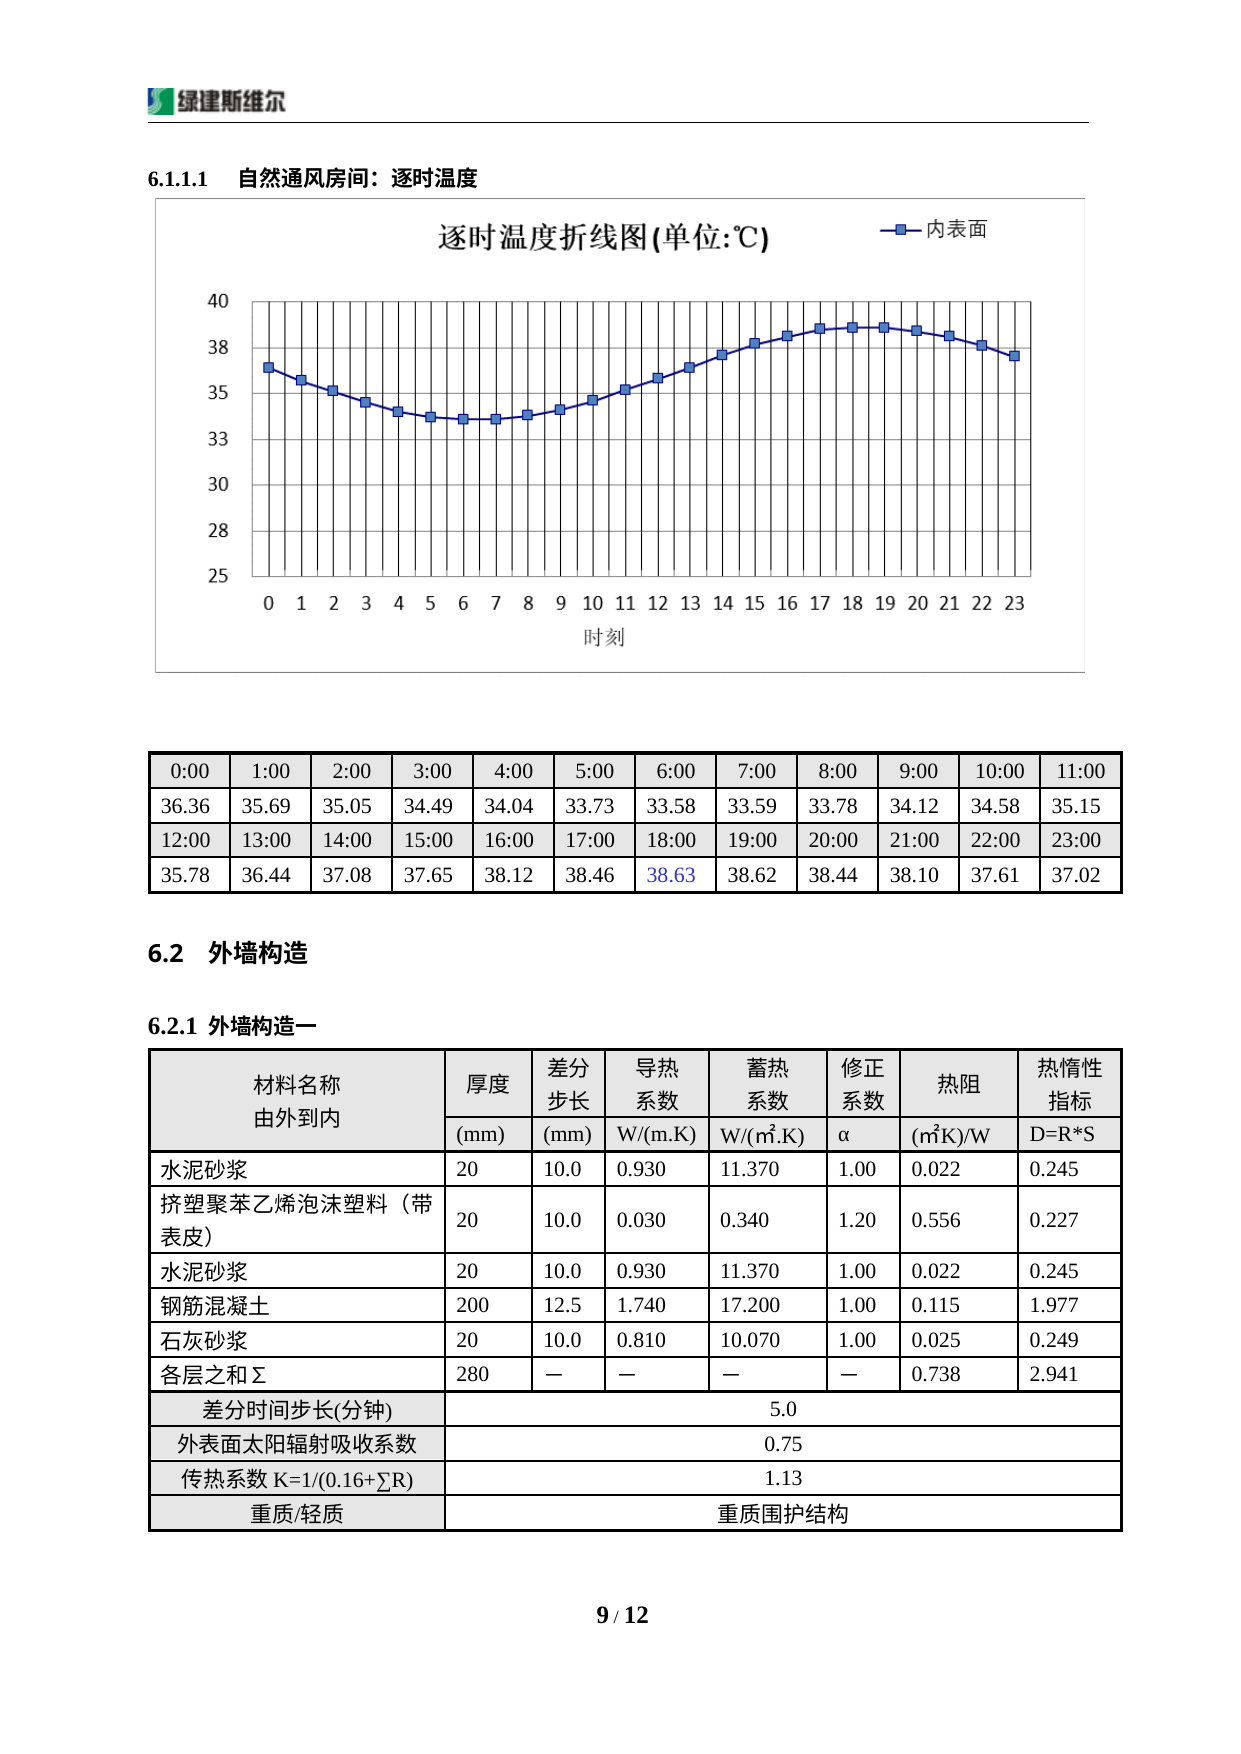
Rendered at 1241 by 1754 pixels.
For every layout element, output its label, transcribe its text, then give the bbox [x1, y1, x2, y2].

table_cell 差分时间步长(分钟) [151, 1393, 444, 1425]
table_cell － [533, 1358, 604, 1390]
table_cell 33.73 [555, 789, 634, 822]
table_cell 0.810 [606, 1323, 708, 1356]
table_cell 16:00 [474, 824, 553, 856]
table_cell 0.030 [606, 1187, 708, 1252]
table_cell 0.115 [901, 1289, 1017, 1321]
table_cell 10.0 [533, 1254, 604, 1287]
table_cell 20 [446, 1187, 531, 1252]
table_header 厚度 [446, 1051, 531, 1116]
table_header 蓄热 系数 [710, 1051, 826, 1116]
table_cell 2.941 [1019, 1358, 1120, 1390]
table_cell － [606, 1358, 708, 1390]
table_cell 20:00 [798, 824, 877, 856]
table_header 导热 系数 [606, 1051, 708, 1116]
table_cell 0.025 [901, 1323, 1017, 1356]
table_cell 33.59 [717, 789, 796, 822]
table_cell 12.5 [533, 1289, 604, 1321]
table_cell 21:00 [879, 824, 958, 856]
table_cell 各层之和∑ [151, 1358, 444, 1390]
table_cell 19:00 [717, 824, 796, 856]
table_cell 1.20 [828, 1187, 899, 1252]
table_cell 38.62 [717, 858, 796, 891]
table_cell 13:00 [231, 824, 310, 856]
table_cell 11.370 [710, 1254, 826, 1287]
table_cell 10.0 [533, 1153, 604, 1185]
table_header 热惰性 指标 [1019, 1051, 1120, 1116]
table_cell － [710, 1358, 826, 1390]
table_cell 15:00 [393, 824, 472, 856]
table_header 1:00 [231, 755, 310, 787]
table_header 8:00 [798, 755, 877, 787]
table_cell W/(㎡.K) [710, 1118, 826, 1150]
table_header 4:00 [474, 755, 553, 787]
table_header 10:00 [960, 755, 1039, 787]
table_cell 0.556 [901, 1187, 1017, 1252]
table_cell 38.10 [879, 858, 958, 891]
table_cell 37.08 [312, 858, 391, 891]
table_cell 35.69 [231, 789, 310, 822]
table_cell 36.44 [231, 858, 310, 891]
subtitle 自然通风房间：逐时温度 [148, 160, 1092, 193]
table_cell 37.61 [960, 858, 1039, 891]
table_cell 石灰砂浆 [151, 1323, 444, 1356]
table_header 11:00 [1041, 755, 1120, 787]
picture [147, 88, 289, 115]
table_cell 5.0 [446, 1393, 1120, 1425]
table_header 修正 系数 [828, 1051, 899, 1116]
table_cell 38.46 [555, 858, 634, 891]
table_cell α [828, 1118, 899, 1150]
table_cell 重质围护结构 [446, 1496, 1120, 1529]
table_cell 34.58 [960, 789, 1039, 822]
table_cell 38.63 [636, 858, 715, 891]
table_cell 0.022 [901, 1153, 1017, 1185]
table_cell 10.070 [710, 1323, 826, 1356]
subtitle 外墙构造一 [148, 1009, 1092, 1041]
table_cell 12:00 [151, 824, 229, 856]
table_cell 1.00 [828, 1153, 899, 1185]
picture [155, 198, 1085, 673]
table_cell 0.245 [1019, 1254, 1120, 1287]
table_cell 传热系数K=1/(0.16+∑R) [151, 1462, 444, 1494]
table_cell 10.0 [533, 1187, 604, 1252]
table_header 3:00 [393, 755, 472, 787]
table_cell 0.022 [901, 1254, 1017, 1287]
table_cell 33.78 [798, 789, 877, 822]
table_cell (mm) [533, 1118, 604, 1150]
table_cell 0.249 [1019, 1323, 1120, 1356]
table_cell 33.58 [636, 789, 715, 822]
table_cell D=R*S [1019, 1118, 1120, 1150]
table_cell 0.227 [1019, 1187, 1120, 1252]
table_cell 钢筋混凝土 [151, 1289, 444, 1321]
table_cell 37.02 [1041, 858, 1120, 891]
table_cell 37.65 [393, 858, 472, 891]
table_cell 1.00 [828, 1289, 899, 1321]
table_cell 17.200 [710, 1289, 826, 1321]
table_cell 38.44 [798, 858, 877, 891]
table_cell 水泥砂浆 [151, 1254, 444, 1287]
table_cell 18:00 [636, 824, 715, 856]
table_cell 22:00 [960, 824, 1039, 856]
table_header 6:00 [636, 755, 715, 787]
table_cell 1.13 [446, 1462, 1120, 1494]
table_cell 0.75 [446, 1427, 1120, 1459]
table_cell 0.738 [901, 1358, 1017, 1390]
table_cell 38.12 [474, 858, 553, 891]
table_cell 1.00 [828, 1323, 899, 1356]
table_cell 34.04 [474, 789, 553, 822]
table_cell 35.05 [312, 789, 391, 822]
table_header 热阻 [901, 1051, 1017, 1116]
table_cell 14:00 [312, 824, 391, 856]
table_cell 1.740 [606, 1289, 708, 1321]
table_cell 34.12 [879, 789, 958, 822]
table_header 材料名称 由外到内 [151, 1051, 444, 1150]
table_cell － [828, 1358, 899, 1390]
table_cell 280 [446, 1358, 531, 1390]
table_cell 挤塑聚苯乙烯泡沫塑料（带表皮） [151, 1187, 444, 1252]
table_cell 外表面太阳辐射吸收系数 [151, 1427, 444, 1459]
subtitle 外墙构造 [148, 919, 1092, 984]
table_cell W/(m.K) [606, 1118, 708, 1150]
table_cell 23:00 [1041, 824, 1120, 856]
table_cell 0.340 [710, 1187, 826, 1252]
table_cell 0.245 [1019, 1153, 1120, 1185]
table_cell 20 [446, 1323, 531, 1356]
table_header 差分 步长 [533, 1051, 604, 1116]
table_cell 水泥砂浆 [151, 1153, 444, 1185]
table_cell 36.36 [151, 789, 229, 822]
table_header 7:00 [717, 755, 796, 787]
table_cell (㎡K)/W [901, 1118, 1017, 1150]
table_cell 11.370 [710, 1153, 826, 1185]
table_cell 10.0 [533, 1323, 604, 1356]
table_header 0:00 [151, 755, 229, 787]
table_cell 35.78 [151, 858, 229, 891]
table_cell 200 [446, 1289, 531, 1321]
table_header 5:00 [555, 755, 634, 787]
table_cell 35.15 [1041, 789, 1120, 822]
table_header 9:00 [879, 755, 958, 787]
table_cell 20 [446, 1254, 531, 1287]
table_cell 34.49 [393, 789, 472, 822]
table_cell 0.930 [606, 1153, 708, 1185]
table_cell 1.00 [828, 1254, 899, 1287]
table_cell 17:00 [555, 824, 634, 856]
table_cell 重质/轻质 [151, 1496, 444, 1529]
table_cell 1.977 [1019, 1289, 1120, 1321]
table_cell 20 [446, 1153, 531, 1185]
table_cell 0.930 [606, 1254, 708, 1287]
table_header 2:00 [312, 755, 391, 787]
table_cell (mm) [446, 1118, 531, 1150]
